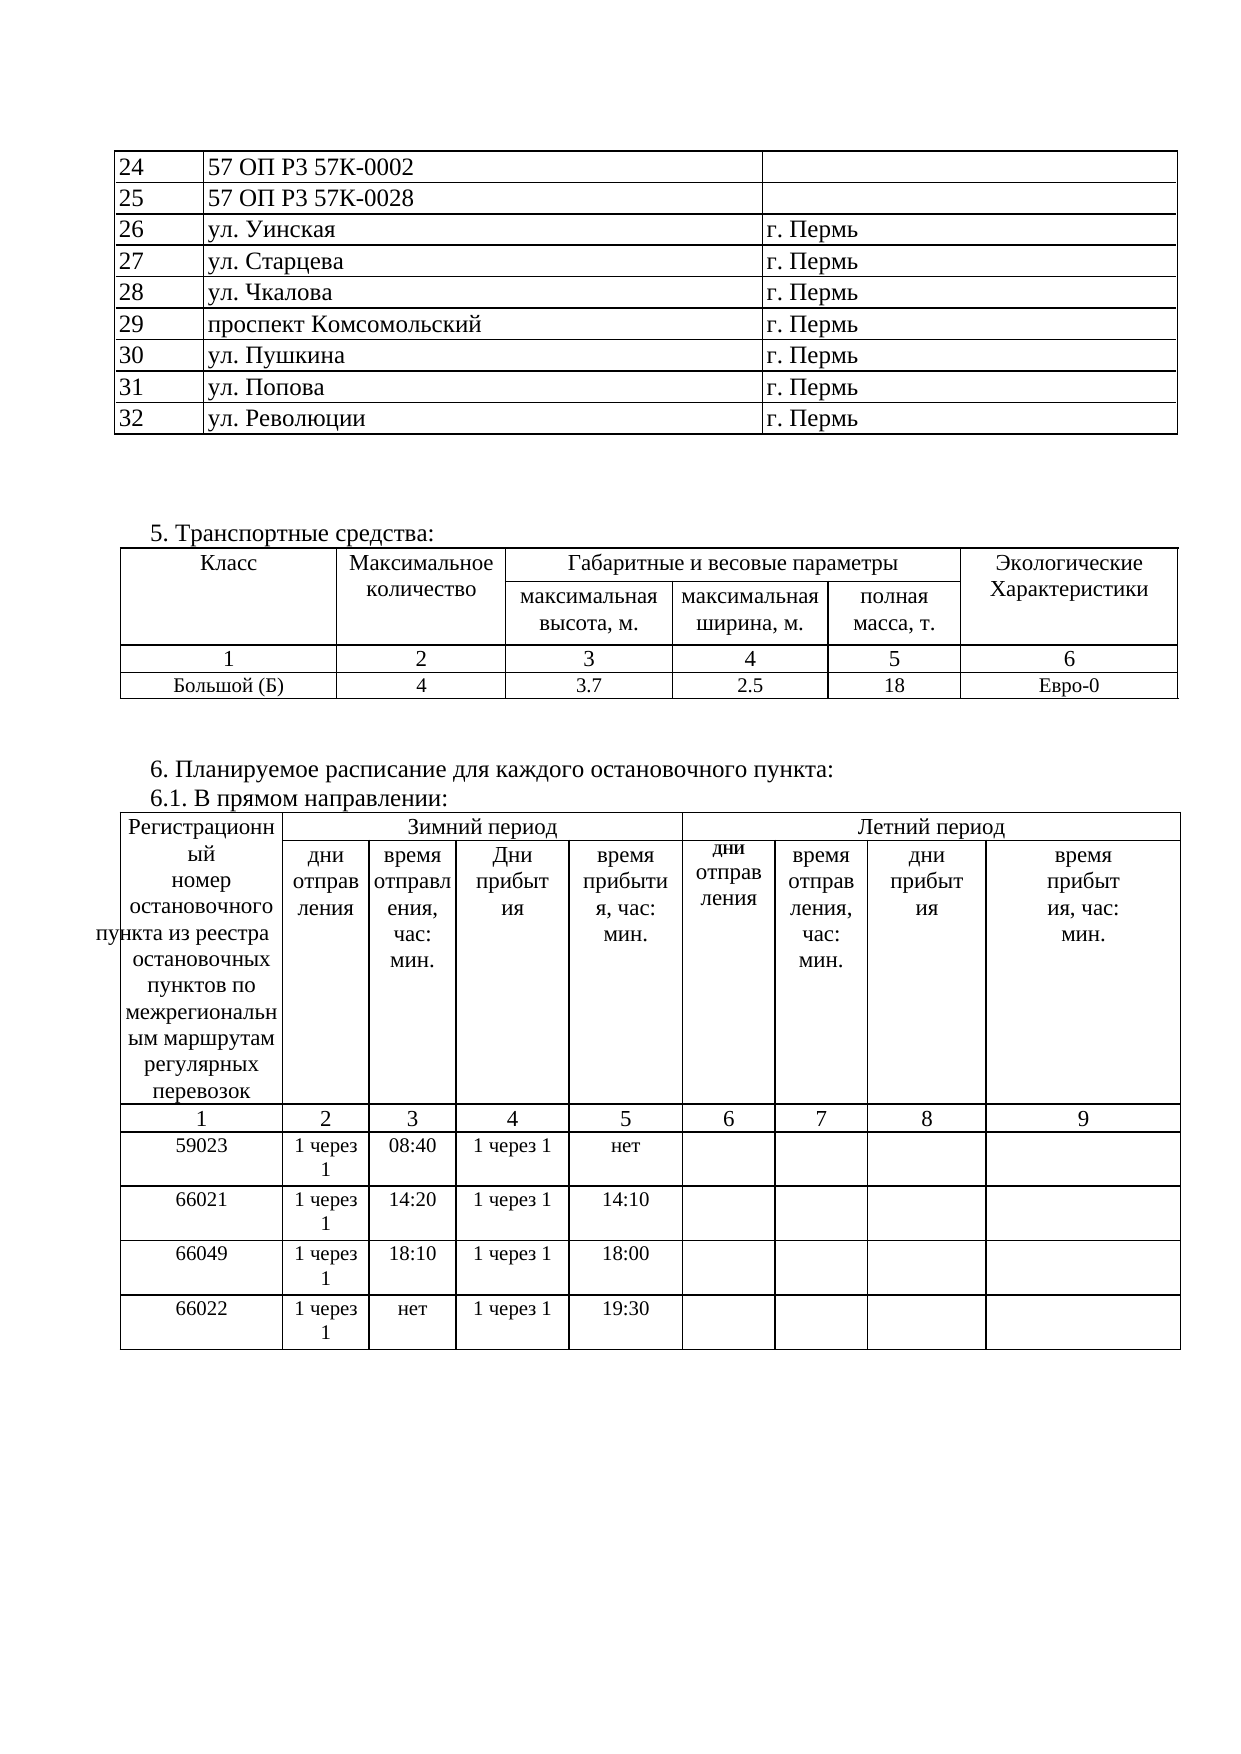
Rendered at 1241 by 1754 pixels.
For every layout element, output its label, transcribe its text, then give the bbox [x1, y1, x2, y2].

table_cell 1 через 1 [283, 1133, 368, 1185]
table_cell [776, 1296, 867, 1348]
table_cell время отправ ления, час: мин. [776, 841, 867, 1103]
table_cell 1 [121, 646, 336, 672]
table_cell 7 [776, 1105, 867, 1131]
table_cell дни прибыт ия [868, 841, 985, 1103]
table_cell 31 [115, 371, 203, 402]
table_cell Большой (Б) [121, 673, 336, 697]
table_cell 59023 [121, 1133, 282, 1185]
table_cell [776, 1241, 867, 1294]
table_header Экологические Характеристики [961, 549, 1177, 644]
table_cell Дни прибыт ия [457, 841, 568, 1103]
table_cell 28 [115, 277, 203, 307]
text 5. Транспортные средства: [150, 518, 1090, 547]
table_cell 1 через 1 [283, 1296, 368, 1348]
table_cell 2 [337, 646, 505, 672]
table_cell [868, 1241, 985, 1294]
table_cell 6 [683, 1105, 774, 1131]
table_cell [763, 181, 1177, 213]
text 6.1. В прямом направлении: [150, 783, 1090, 812]
table_cell 08:40 [370, 1133, 455, 1185]
table_cell 19:30 [570, 1296, 682, 1348]
table_cell 1 через 1 [457, 1187, 568, 1240]
table_cell 5 [570, 1105, 682, 1131]
table_cell 29 [115, 308, 203, 339]
table_cell 66049 [121, 1241, 282, 1294]
table_cell нет [370, 1296, 455, 1348]
table_cell 66022 [121, 1296, 282, 1348]
table_cell время прибыт ия, час: мин. [987, 841, 1180, 1103]
table_cell [776, 1187, 867, 1240]
table_cell г. Пермь [763, 307, 1177, 339]
table_cell время отправл ения, час: мин. [370, 841, 455, 1103]
table_cell ул. Попова [204, 372, 762, 402]
table_cell 1 [121, 1105, 282, 1131]
table_cell [683, 1187, 774, 1240]
table_cell [763, 152, 1177, 181]
table_cell 30 [115, 340, 203, 370]
table_header Габаритные и весовые параметры [506, 549, 960, 581]
table_cell 4 [457, 1105, 568, 1131]
table_cell 1 через 1 [283, 1187, 368, 1240]
table_cell проспект Комсомольский [204, 309, 762, 339]
table_cell ул. Революции [204, 403, 762, 433]
table_cell 3 [506, 646, 672, 672]
table_cell 32 [115, 403, 203, 433]
table_cell 18:00 [570, 1241, 682, 1294]
table_cell [987, 1296, 1180, 1348]
text 6. Планируемое расписание для каждого остановочного пункта: [150, 754, 1090, 783]
table_cell ул. Уинская [204, 215, 762, 244]
table_cell 18 [829, 673, 960, 697]
table_cell [987, 1241, 1180, 1294]
table_cell 14:20 [370, 1187, 455, 1240]
table_cell максимальная высота, м. [506, 582, 672, 644]
table_cell г. Пермь [763, 402, 1177, 433]
table_cell [683, 1133, 774, 1185]
table_cell Евро-0 [961, 673, 1177, 697]
table_header Максимальное количество [337, 549, 505, 644]
table_cell 57 ОП Р3 57К-0002 [204, 152, 762, 181]
table_header Класс [121, 549, 336, 644]
table_cell 3 [370, 1105, 455, 1131]
table_cell г. Пермь [763, 244, 1177, 276]
table_cell 1 через 1 [457, 1241, 568, 1294]
table_cell ул. Чкалова [204, 277, 762, 307]
table_cell 18:10 [370, 1241, 455, 1294]
table_cell 5 [829, 646, 960, 672]
table_cell г. Пермь [763, 213, 1177, 244]
table_cell 2.5 [673, 673, 827, 697]
table_cell [776, 1133, 867, 1185]
table_cell [683, 1241, 774, 1294]
table_cell дни отправ ления [283, 841, 368, 1103]
table_cell 1 через 1 [283, 1241, 368, 1294]
table_cell время прибыти я, час: мин. [570, 841, 682, 1103]
table_cell [868, 1133, 985, 1185]
table_cell ул. Старцева [204, 246, 762, 276]
table_cell 3.7 [506, 673, 672, 697]
table_header Летний период [683, 813, 1180, 839]
table_cell г. Пермь [763, 276, 1177, 307]
table_cell ул. Пушкина [204, 340, 762, 370]
table_cell 8 [868, 1105, 985, 1131]
table_cell 9 [987, 1105, 1180, 1131]
table_cell 4 [337, 673, 505, 697]
table_cell 4 [673, 646, 827, 672]
table_cell [987, 1133, 1180, 1185]
table_cell полная масса, т. [829, 582, 960, 644]
table_cell 66021 [121, 1187, 282, 1240]
table_cell 2 [283, 1105, 368, 1131]
table_cell [868, 1187, 985, 1240]
table_cell 24 [115, 152, 203, 181]
table_cell [683, 1296, 774, 1348]
table_cell 14:10 [570, 1187, 682, 1240]
table_cell 6 [961, 646, 1177, 672]
table_header Регистрационный номер остановочного пункта из реестра остановочных пунктов по межрегиональным маршрутам регулярных перевозок [121, 813, 282, 1103]
table_cell [868, 1296, 985, 1348]
table_cell 27 [115, 245, 203, 276]
table_cell [987, 1187, 1180, 1240]
table_header Зимний период [283, 813, 682, 839]
table_cell г. Пермь [763, 339, 1177, 370]
table_cell ДНИ отправ ления [683, 841, 774, 1103]
table_cell нет [570, 1133, 682, 1185]
table_cell 26 [115, 214, 203, 244]
table_cell 1 через 1 [457, 1296, 568, 1348]
table_cell 25 [115, 183, 203, 213]
table_cell 1 через 1 [457, 1133, 568, 1185]
table_cell г. Пермь [763, 370, 1177, 402]
table_cell максимальная ширина, м. [673, 582, 827, 644]
table_cell 57 ОП Р3 57К-0028 [204, 183, 762, 213]
